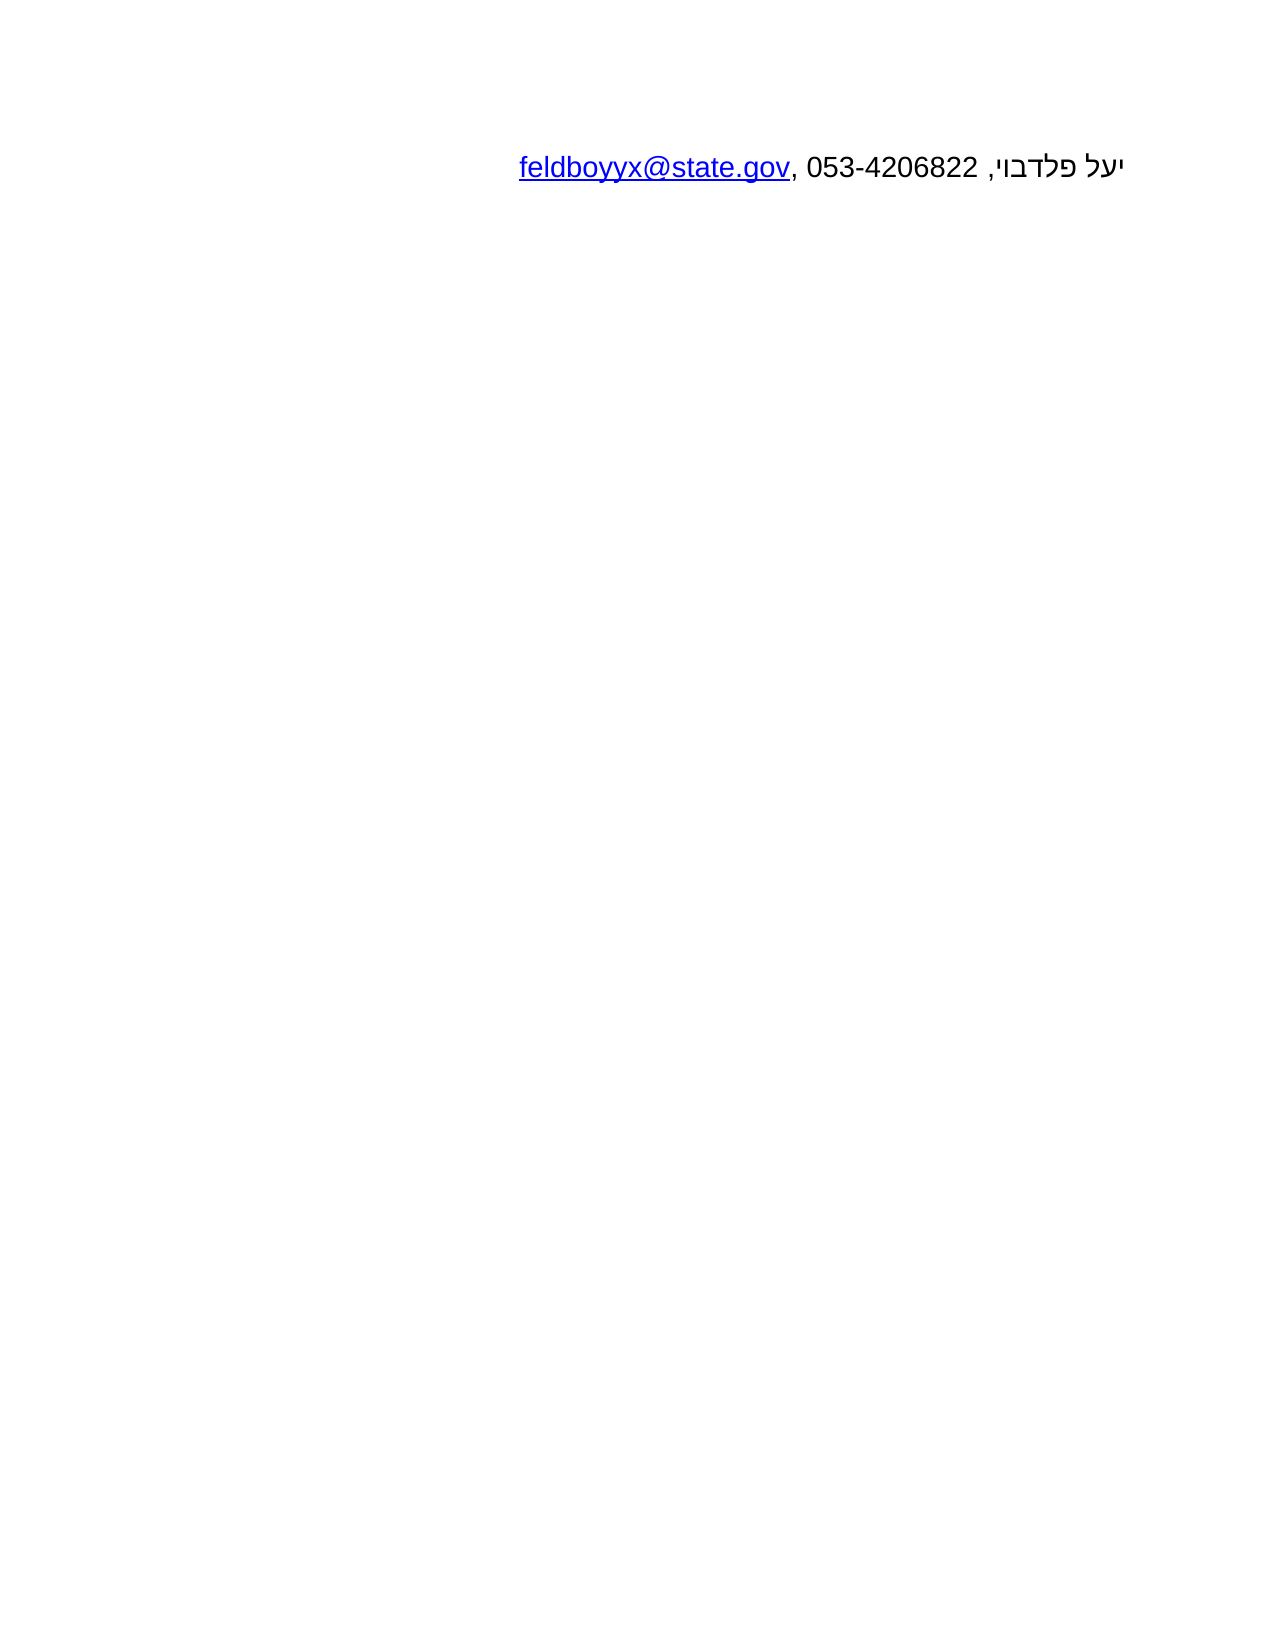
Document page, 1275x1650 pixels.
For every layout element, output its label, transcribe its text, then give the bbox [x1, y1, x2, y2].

text יעל פלדבוי, feldboyyx@state.gov, 053-4206822 [150, 150, 1125, 183]
